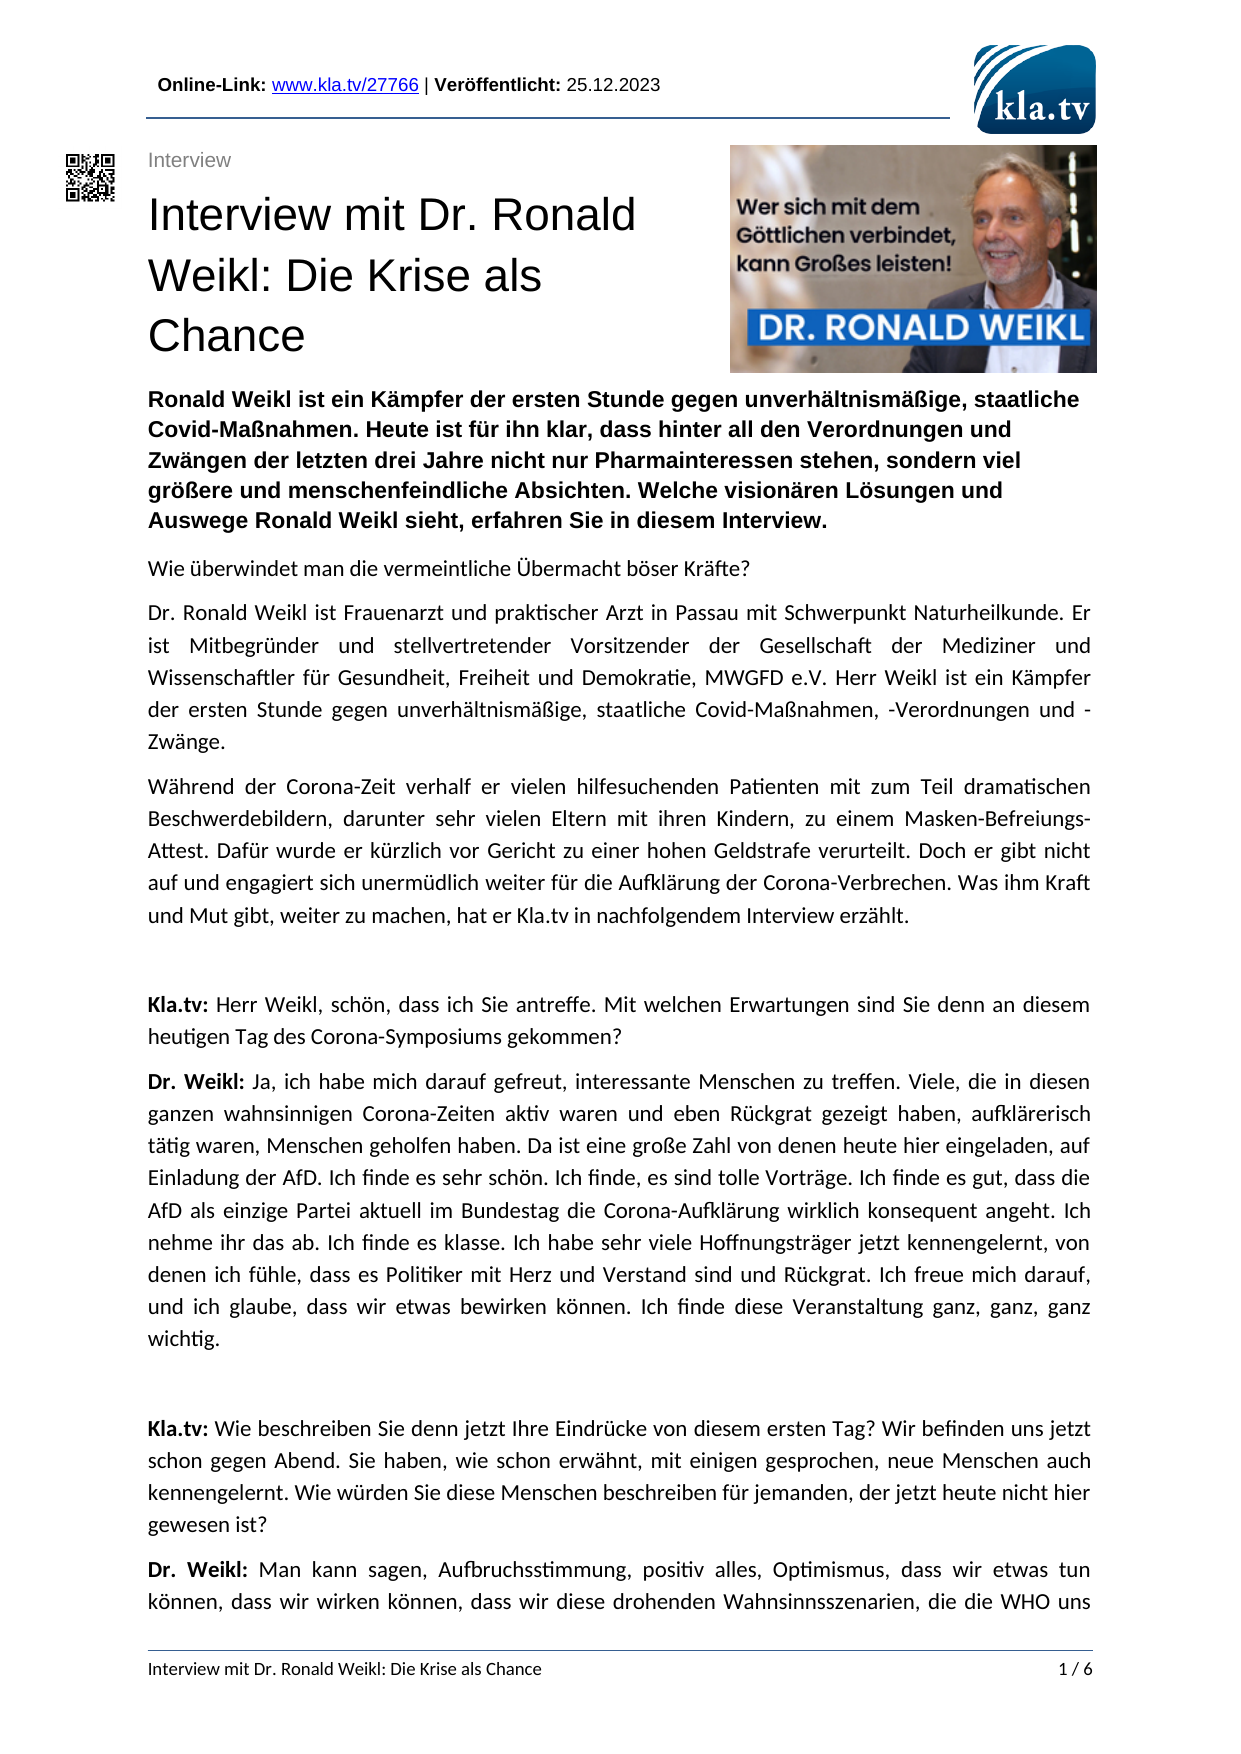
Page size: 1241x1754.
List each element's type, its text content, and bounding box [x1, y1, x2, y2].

text Dr. Weikl: Ja, ich habe mich darauf gefreut, interessante Menschen zu treffen. Viele, die in diesen ganzen wahnsinnigen Corona-Zeiten aktiv waren und eben Rückgrat gezeigt haben, aufklärerisch tätig waren, Menschen geholfen haben. Da ist eine große Zahl von denen heute hier eingeladen, auf Einladung der AfD. Ich finde es sehr schön. Ich finde, es sind tolle Vorträge. Ich finde es gut, dass die AfD als einzige Partei aktuell im Bundestag die Corona-Aufklärung wirklich konsequent angeht. Ich nehme ihr das ab. Ich finde es klasse. Ich habe sehr viele Hoffnungsträger jetzt kennengelernt, von denen ich fühle, dass es Politiker mit Herz und Verstand sind und Rückgrat. Ich freue mich darauf, und ich glaube, dass wir etwas bewirken können. Ich finde diese Veranstaltung ganz, ganz, ganz wichtig. [148, 1067, 1093, 1352]
text Wie überwindet man die vermeintliche Übermacht böser Kräfte? [148, 554, 1093, 582]
text Ronald Weikl ist ein Kämpfer der ersten Stunde gegen unverhältnismäßige, staatliche Covid-Maßnahmen. Heute ist für ihn klar, dass hinter all den Verordnungen und Zwängen der letzten drei Jahre nicht nur Pharmainteressen stehen, sondern viel größere und menschenfeindliche Absichten. Welche visionären Lösungen und Auswege Ronald Weikl sieht, erfahren Sie in diesem Interview. [148, 386, 1093, 533]
picture [1084, 45, 1096, 56]
picture [58, 146, 122, 209]
text Kla.tv: Wie beschreiben Sie denn jetzt Ihre Eindrücke von diesem ersten Tag? Wir befinden uns jetzt schon gegen Abend. Sie haben, wie schon erwähnt, mit einigen gesprochen, neue Menschen auch kennengelernt. Wie würden Sie diese Menschen beschreiben für jemanden, der jetzt heute nicht hier gewesen ist? [148, 1414, 1093, 1538]
picture [974, 45, 1096, 134]
text Interview mit Dr. Ronald Weikl: Die Krise als Chance [148, 188, 1093, 362]
text Während der Corona-Zeit verhalf er vielen hilfesuchenden Patienten mit zum Teil dramatischen Beschwerdebildern, darunter sehr vielen Eltern mit ihren Kindern, zu einem Masken-Befreiungs-Attest. Dafür wurde er kürzlich vor Gericht zu einer hohen Geldstrafe verurteilt. Doch er gibt nicht auf und engagiert sich unermüdlich weiter für die Aufklärung der Corona-Verbrechen. Was ihm Kraft und Mut gibt, weiter zu machen, hat er Kla.tv in nachfolgendem Interview erzählt. [148, 772, 1093, 929]
text Kla.tv: Herr Weikl, schön, dass ich Sie antreffe. Mit welchen Erwartungen sind Sie denn an diesem heutigen Tag des Corona-Symposiums gekommen? [148, 990, 1093, 1050]
picture [730, 145, 1097, 373]
text Interview [148, 148, 1093, 172]
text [148, 1555, 1093, 1615]
text Dr. Ronald Weikl ist Frauenarzt und praktischer Arzt in Passau mit Schwerpunkt Naturheilkunde. Er ist Mitbegründer und stellvertretender Vorsitzender der Gesellschaft der Mediziner und Wissenschaftler für Gesundheit, Freiheit und Demokratie, MWGFD e.V. Herr Weikl ist ein Kämpfer der ersten Stunde gegen unverhältnismäßige, staatliche Covid-Maßnahmen, -Verordnungen und -Zwänge. [148, 598, 1093, 755]
